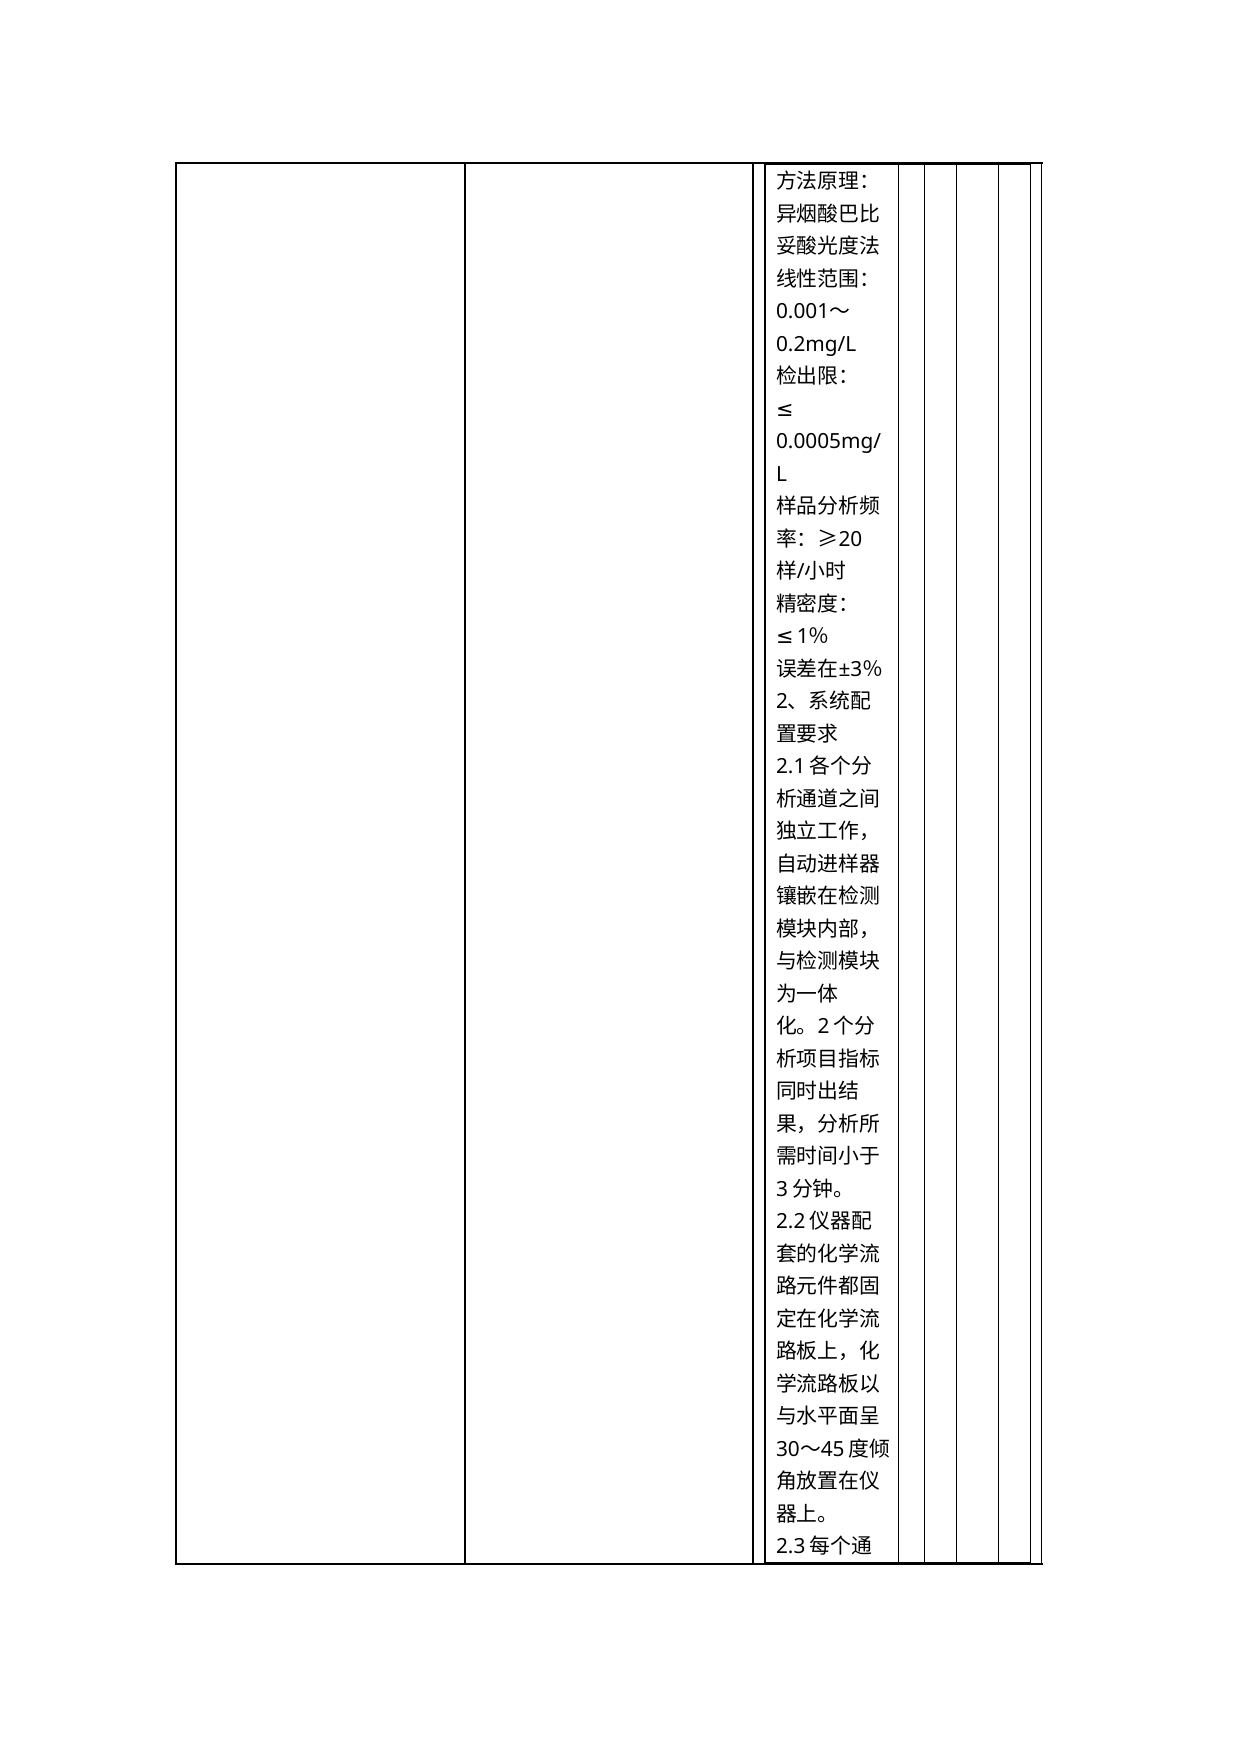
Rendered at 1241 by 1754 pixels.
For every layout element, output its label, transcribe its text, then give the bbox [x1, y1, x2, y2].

table_cell [957, 165, 998, 1562]
table_cell [766, 165, 898, 1562]
table_cell [925, 165, 956, 1562]
table_cell [999, 165, 1030, 1562]
table_cell [899, 165, 924, 1562]
table_cell [754, 164, 764, 1563]
table_cell [1031, 164, 1041, 1563]
table_cell 1 [177, 164, 464, 1563]
table_cell [466, 164, 752, 1563]
